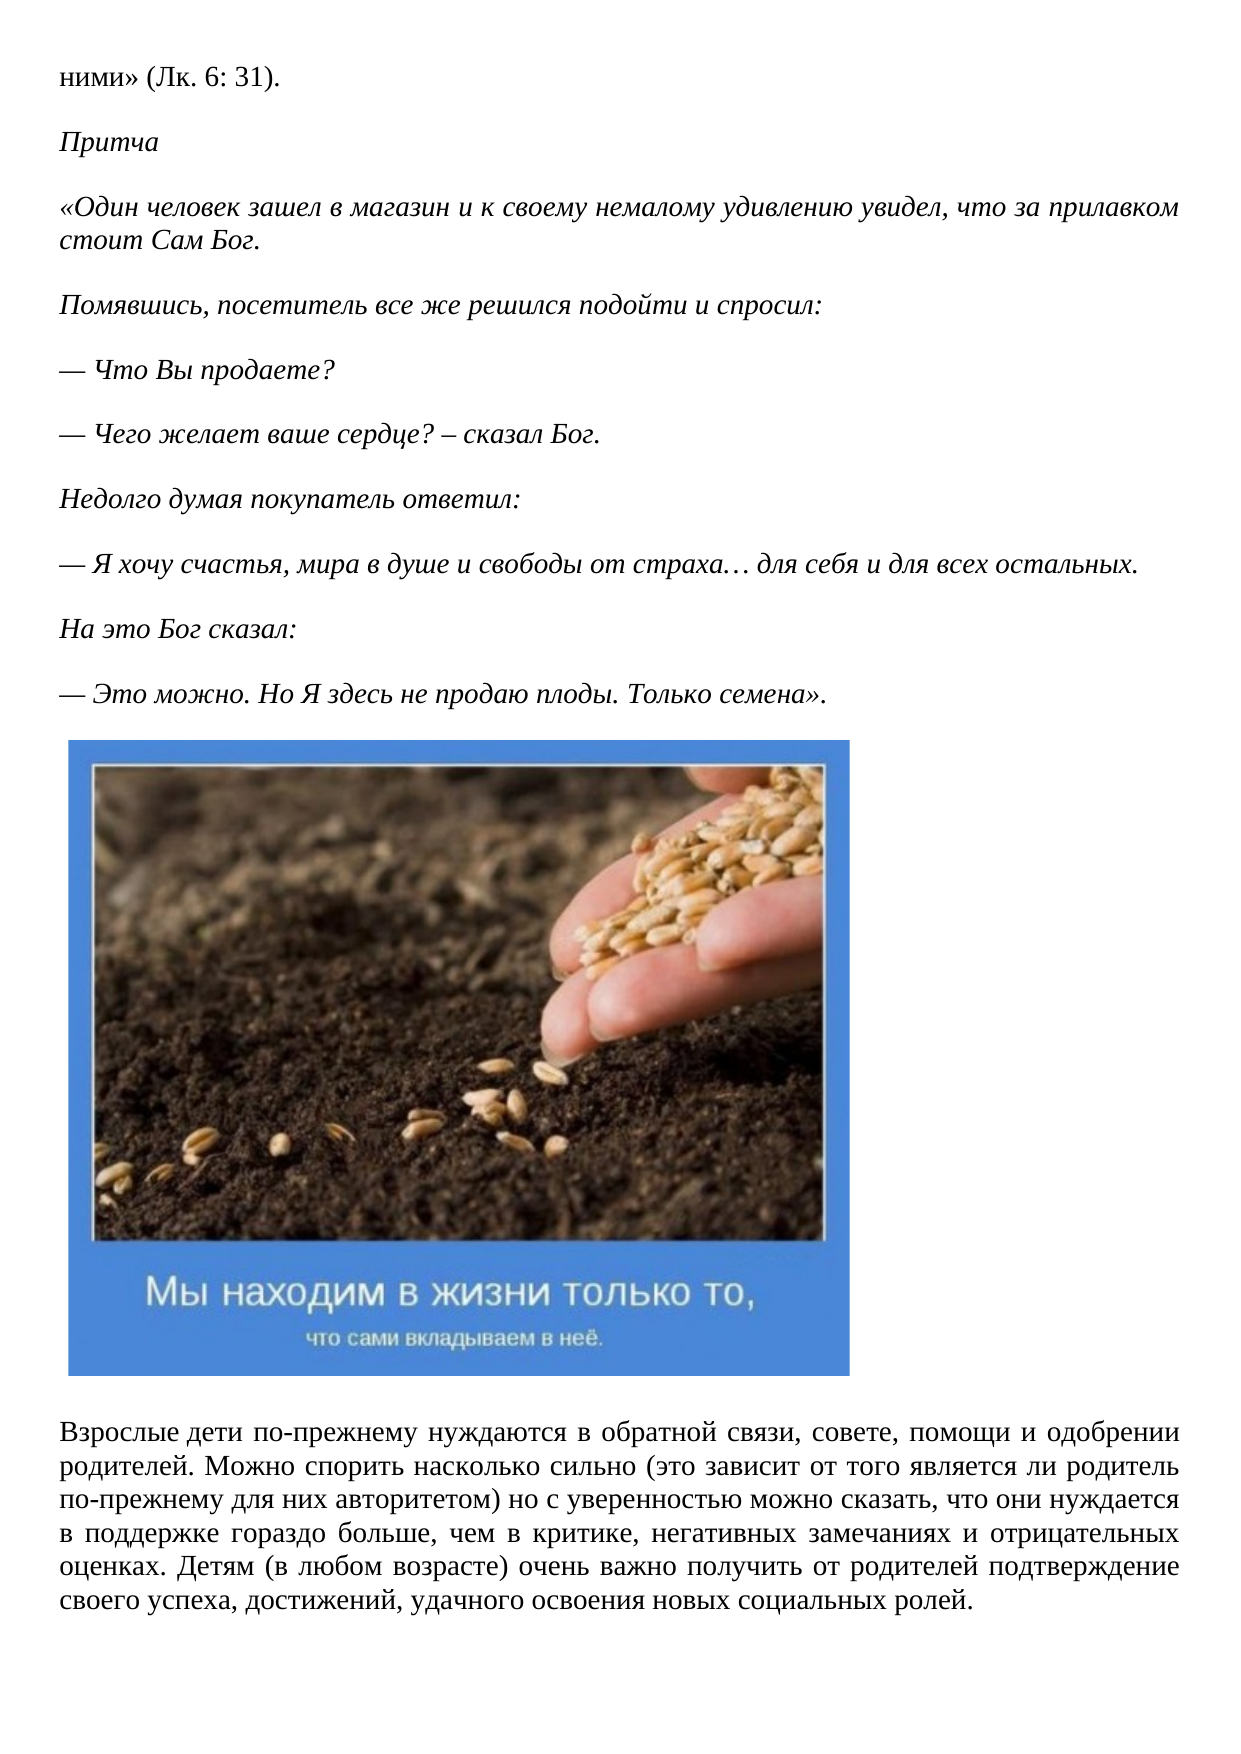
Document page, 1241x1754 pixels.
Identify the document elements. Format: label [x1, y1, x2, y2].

table_header [59, 59, 1181, 1647]
picture [68, 740, 850, 1376]
